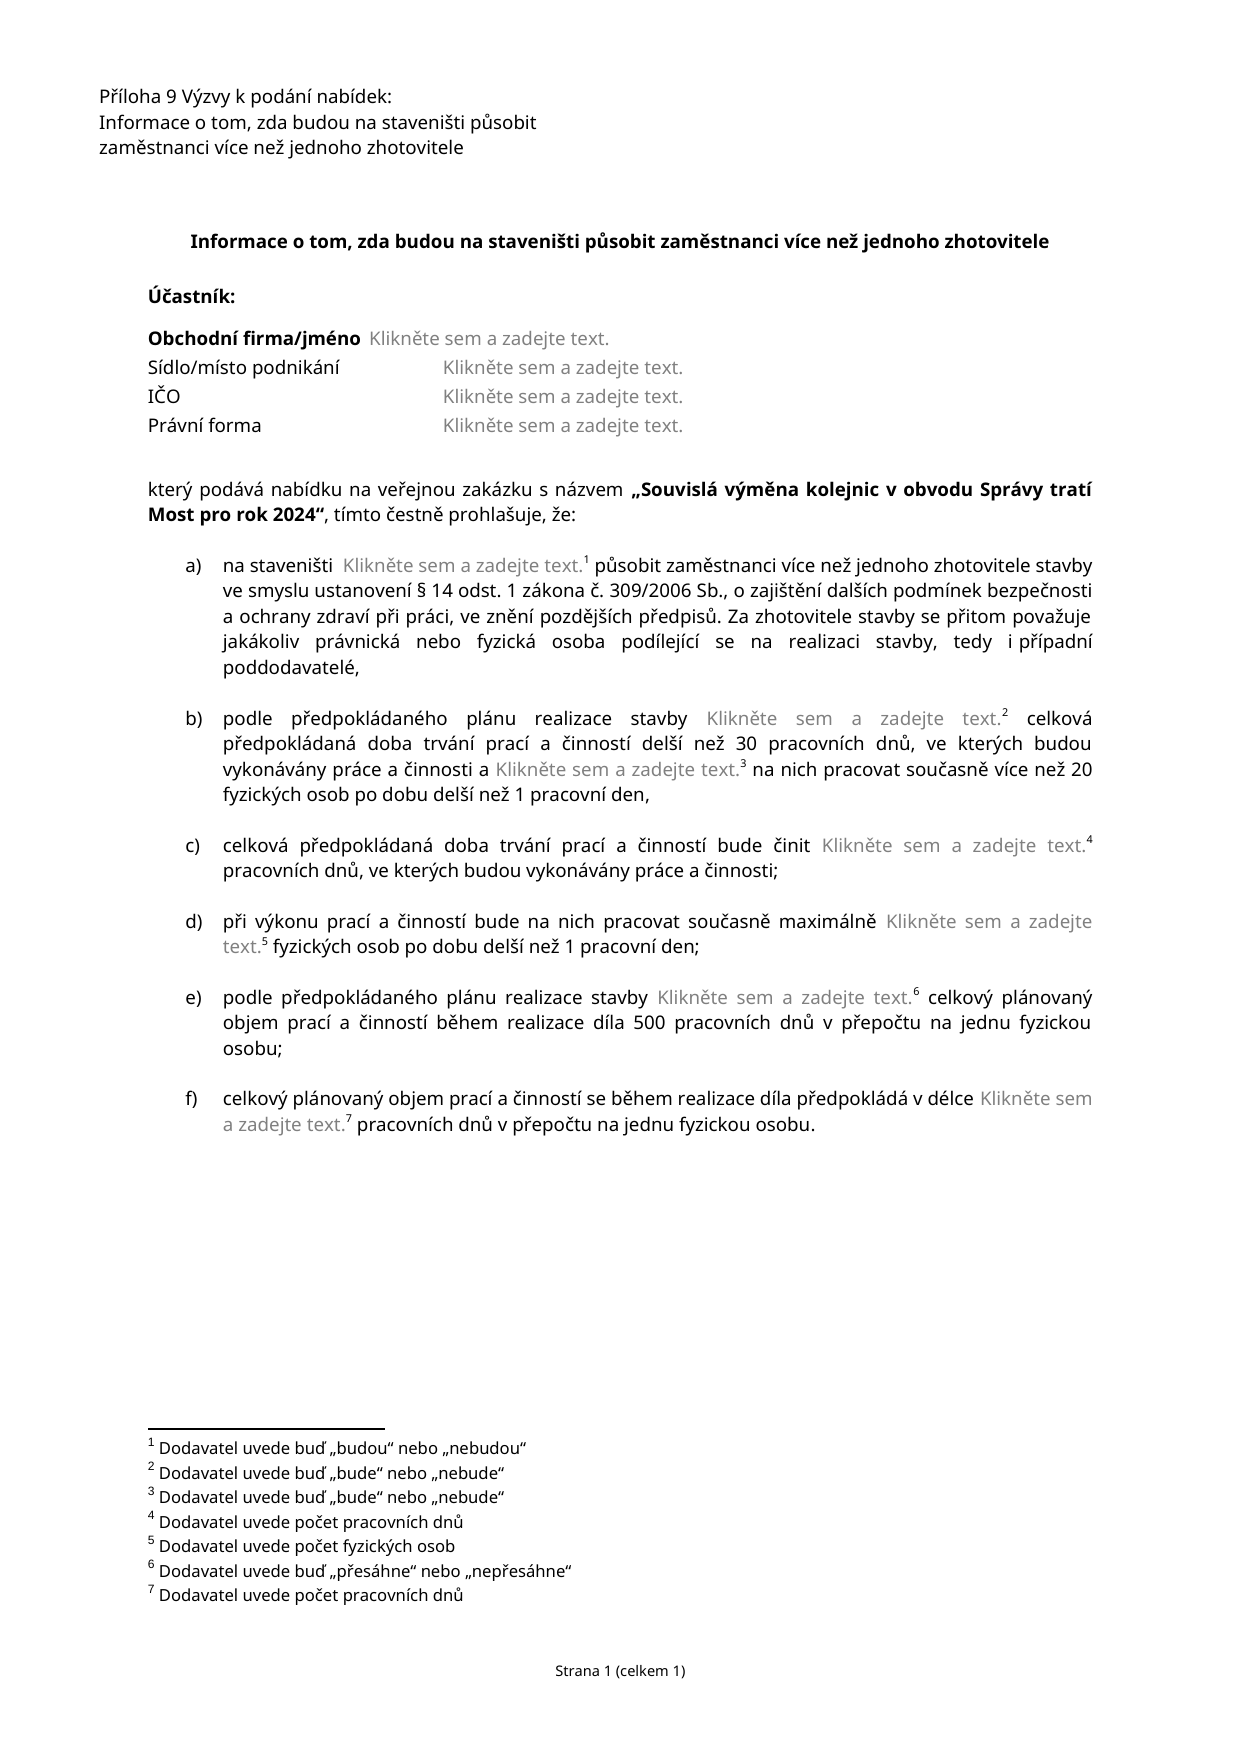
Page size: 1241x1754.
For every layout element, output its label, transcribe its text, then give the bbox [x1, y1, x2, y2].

text Sídlo/místo podnikání [148, 351, 1093, 380]
list na staveništi působit zaměstnanci více než jednoho zhotovitele stavby ve smyslu ustanovení § 14 odst. 1 zákona č. 309/2006 Sb., o zajištění dalších podmínek bezpečnosti a ochrany zdraví při práci, ve znění pozdějších předpisů. Za zhotovitele stavby se přitom považuje jakákoliv právnická nebo fyzická osoba podílející se na realizaci stavby, tedy i případní poddodavatelé, [185, 552, 1093, 680]
list podle předpokládaného plánu realizace stavby celková předpokládaná doba trvání prací a činností delší než 30 pracovních dnů, ve kterých budou vykonávány práce a činnosti a na nich pracovat současně více než 20 fyzických osob po dobu delší než 1 pracovní den, [185, 705, 1093, 807]
text Účastník: [148, 279, 1093, 310]
text IČO [148, 380, 1093, 409]
list celková předpokládaná doba trvání prací a činností bude činit pracovních dnů, ve kterých budou vykonávány práce a činnosti; [185, 832, 1093, 883]
text Právní forma [148, 409, 1093, 438]
list celkový plánovaný objem prací a činností se během realizace díla předpokládá v délce pracovních dnů v přepočtu na jednu fyzickou osobu. [185, 1086, 1093, 1137]
list podle předpokládaného plánu realizace stavby celkový plánovaný objem prací a činností během realizace díla 500 pracovních dnů v přepočtu na jednu fyzickou osobu; [185, 984, 1093, 1061]
text Obchodní firma/jméno [148, 322, 1093, 351]
text který podává nabídku na veřejnou zakázku s názvem „Souvislá výměna kolejnic v obvodu Správy tratí Most pro rok 2024“, tímto čestně prohlašuje, že: [148, 476, 1093, 527]
list při výkonu prací a činností bude na nich pracovat současně maximálně fyzických osob po dobu delší než 1 pracovní den; [185, 908, 1093, 959]
title Informace o tom, zda budou na staveništi působit zaměstnanci více než jednoho zhotovitele [148, 228, 1093, 254]
